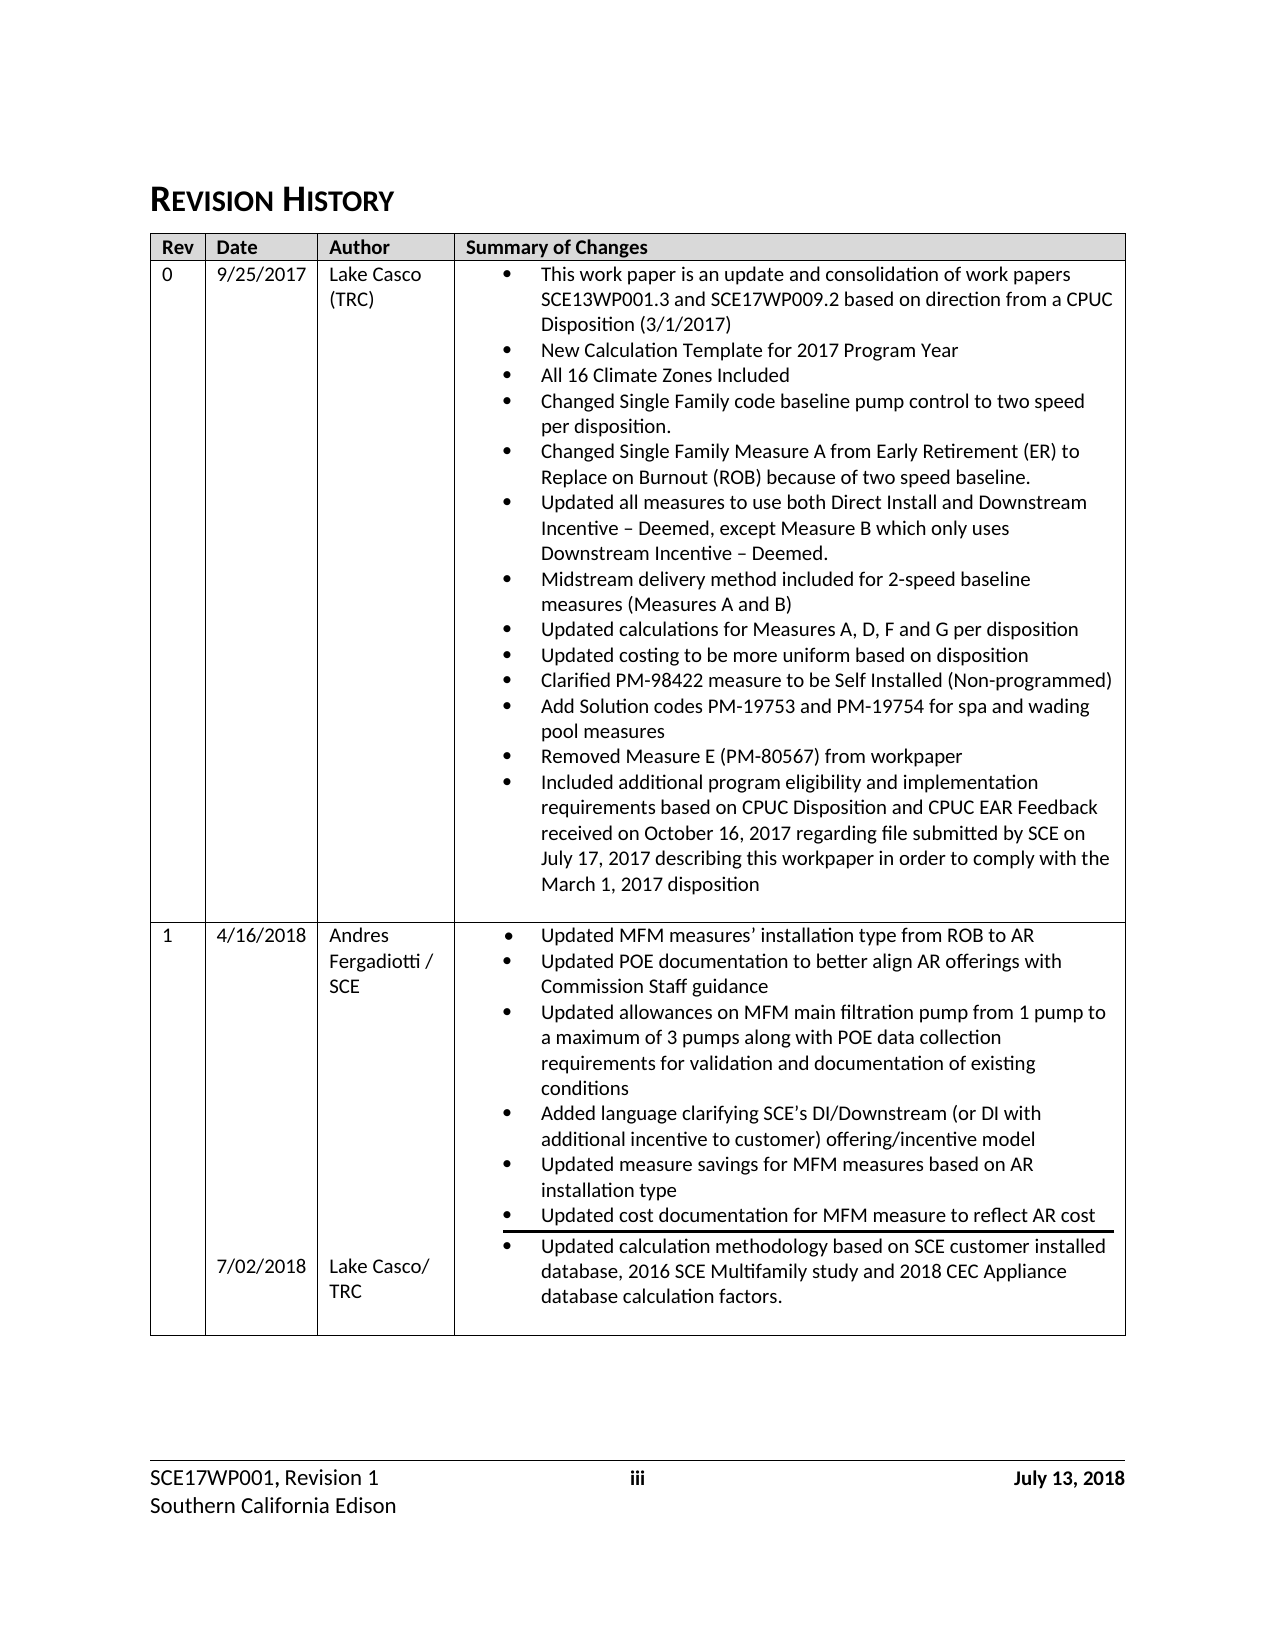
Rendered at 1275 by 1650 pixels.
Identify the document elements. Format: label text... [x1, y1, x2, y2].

table_cell Updated MFM measures’ installation type from ROB to AR Updated POE documentation to better align AR offerings with Commission Staff guidance Updated allowances on MFM main filtration pump from 1 pump to a maximum of 3 pumps along with POE data collection requirements for validation and documentation of existing conditions Added language clarifying SCE’s DI/Downstream (or DI with additional incentive to customer) offering/incentive model Updated measure savings for MFM measures based on AR installation type Updated cost documentation for MFM measure to reflect AR cost Updated calculation methodology based on SCE customer installed database, 2016 SCE Multifamily study and 2018 CEC Appliance database calculation factors. [455, 923, 1125, 1334]
table_header Date [206, 234, 317, 260]
table_header Rev [151, 234, 205, 260]
table_cell This work paper is an update and consolidation of work papers SCE13WP001.3 and SCE17WP009.2 based on direction from a CPUC Disposition (3/1/2017) New Calculation Template for 2017 Program Year All 16 Climate Zones Included Changed Single Family code baseline pump control to two speed per disposition. Changed Single Family Measure A from Early Retirement (ER) to Replace on Burnout (ROB) because of two speed baseline. Updated all measures to use both Direct Install and Downstream Incentive – Deemed, except Measure B which only uses Downstream Incentive – Deemed. Midstream delivery method included for 2-speed baseline measures (Measures A and B) Updated calculations for Measures A, D, F and G per disposition Updated costing to be more uniform based on disposition Clarified PM-98422 measure to be Self Installed (Non-programmed) Add Solution codes PM-19753 and PM-19754 for spa and wading pool measures Removed Measure E (PM-80567) from workpaper Included additional program eligibility and implementation requirements based on CPUC Disposition and CPUC EAR Feedback received on October 16, 2017 regarding file submitted by SCE on July 17, 2017 describing this workpaper in order to comply with the March 1, 2017 disposition [455, 261, 1125, 922]
table_cell Lake Casco (TRC) [318, 261, 454, 922]
subtitle Revision History [150, 175, 1125, 221]
table_cell 0 [151, 261, 205, 922]
table_cell 9/25/2017 [206, 261, 317, 922]
table_cell Andres Fergadiotti / SCE Lake Casco/ TRC [318, 923, 454, 1334]
table_header Author [318, 234, 454, 260]
table_cell 4/16/2018 7/02/2018 [206, 923, 317, 1334]
table_cell 1 [151, 923, 205, 1334]
table_header Summary of Changes [455, 234, 1125, 260]
